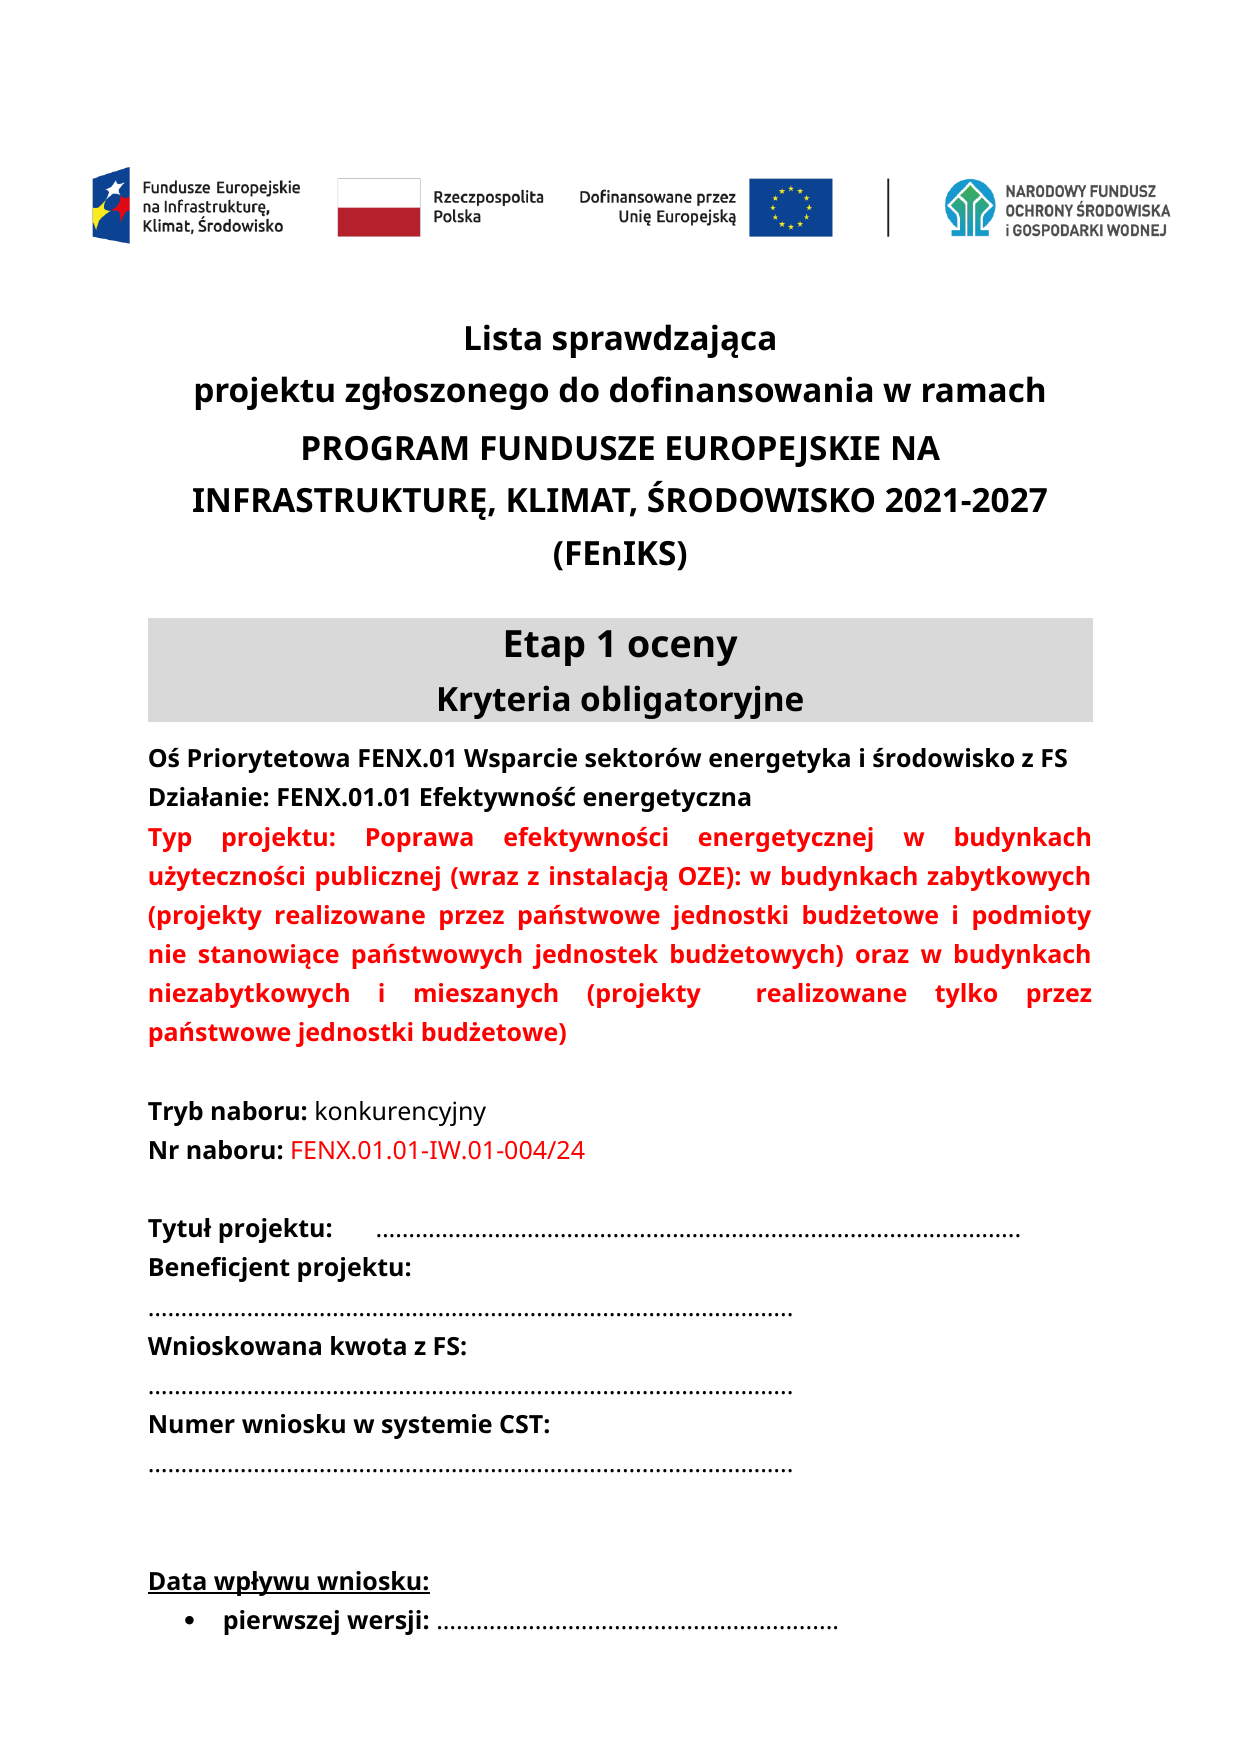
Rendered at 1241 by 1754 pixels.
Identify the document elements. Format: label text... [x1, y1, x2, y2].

text Tytuł projektu: …………………………………………………………………………………….. [148, 1211, 1093, 1245]
text Numer wniosku w systemie CST: [148, 1407, 1093, 1441]
text Beneficjent projektu: …………………………………………………………………………………….. [148, 1250, 1093, 1323]
list pierwszej wersji: …………………………………………….......... [185, 1603, 1093, 1637]
text …………………………………………………………………………………….. [148, 1446, 1093, 1480]
text PROGRAM FUNDUSZE EUROPEJSKIE NA INFRASTRUKTURĘ, KLIMAT, ŚRODOWISKO 2021-2027 (FEnIKS) [148, 425, 1093, 575]
text Wnioskowana kwota z FS: …………………………………………………………………………………….. [148, 1328, 1093, 1402]
text Nr naboru: FENX.01.01-IW.01-004/24 [148, 1133, 1093, 1167]
text Działanie: FENX.01.01 Efektywność energetyczna [148, 780, 1093, 814]
text Data wpływu wniosku: [148, 1563, 1093, 1597]
text Oś Priorytetowa FENX.01 Wsparcie sektorów energetyka i środowisko z FS [148, 741, 1093, 775]
title Lista sprawdzająca projektu zgłoszonego do dofinansowania w ramach [148, 314, 1093, 412]
text Etap 1 oceny [148, 618, 1093, 669]
text Tryb naboru: konkurencyjny [148, 1093, 1093, 1127]
picture [73, 147, 1185, 263]
text Kryteria obligatoryjne [148, 676, 1093, 722]
text Typ projektu: Poprawa efektywności energetycznej w budynkach użyteczności publicznej (wraz z instalacją OZE): w budynkach zabytkowych (projekty realizowane przez państwowe jednostki budżetowe i podmioty nie stanowiące państwowych jednostek budżetowych) oraz w budynkach niezabytkowych i mieszanych (projekty realizowane tylko przez państwowe jednostki budżetowe) [148, 819, 1093, 1049]
